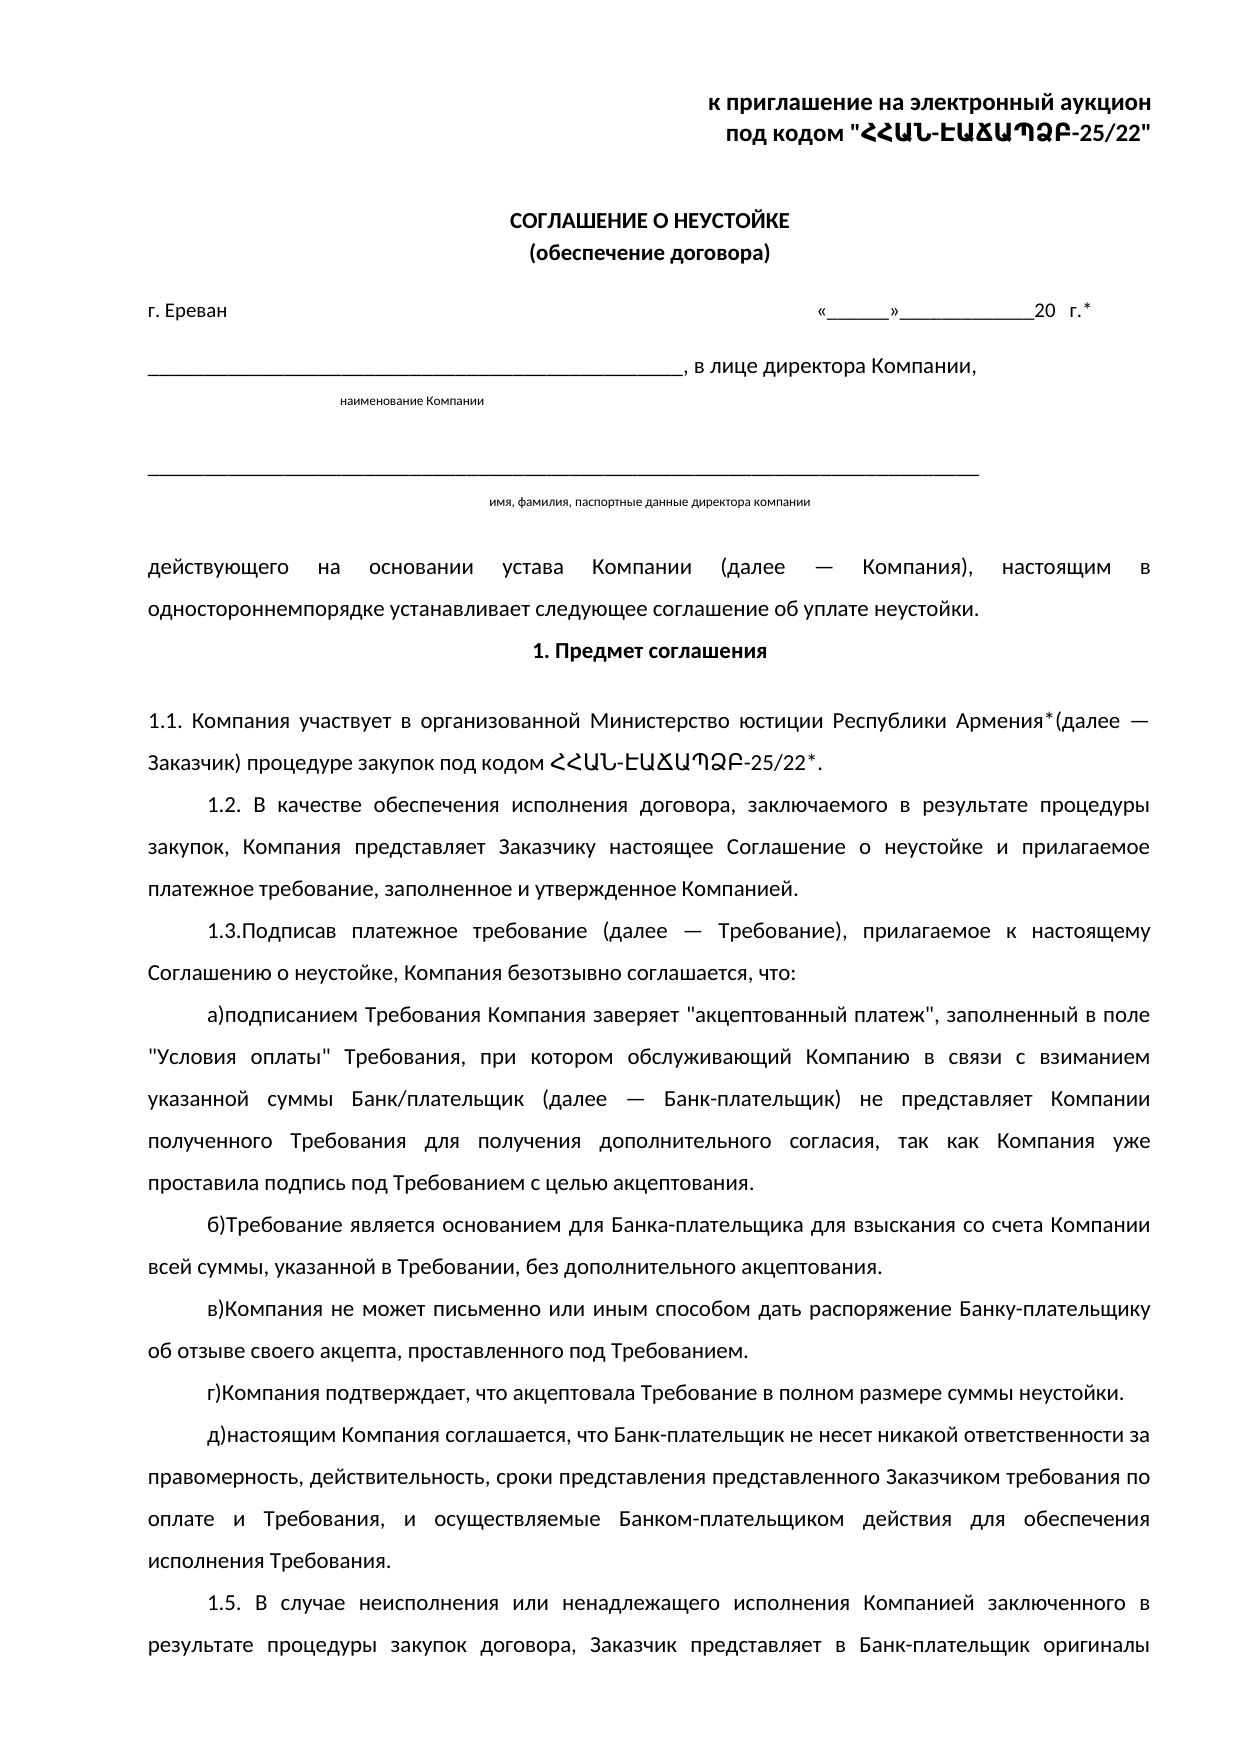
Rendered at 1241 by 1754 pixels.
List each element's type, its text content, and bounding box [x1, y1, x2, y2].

text д)настоящим Компания соглашается, что Банк-плательщик не несет никакой ответственности за правомерность, действительность, сроки представления представленного Заказчиком требования по оплате и Требования, и осуществляемые Банком-плательщиком действия для обеспечения исполнения Требования. [148, 1420, 1152, 1574]
text 1. Предмет соглашения [148, 636, 1152, 664]
text под кодом "ՀՀԱՆ-ԷԱՃԱՊՁԲ-25/22" [148, 117, 1152, 147]
text г)Компания подтверждает, что акцептовала Требование в полном размере суммы неустойки. [148, 1378, 1152, 1406]
text действующего на основании устава Компании (далее — Компания), настоящим в одностороннемпорядке устанавливает следующее соглашение об уплате неустойки. [148, 552, 1152, 622]
text СОГЛАШЕНИЕ О НЕУСТОЙКЕ [148, 206, 1152, 234]
text (обеспечение договора) [148, 238, 1152, 266]
text в)Компания не может письменно или иным способом дать распоряжение Банку-плательщику об отзыве своего акцепта, проставленного под Требованием. [148, 1294, 1152, 1364]
text _______________________________________________, в лице директора Компании, [148, 351, 1152, 379]
text наименование Компании [340, 393, 1152, 421]
table_header «______»_____________20 г.* [635, 297, 1104, 351]
text а)подписанием Требования Компания заверяет "акцептованный платеж", заполненный в поле "Условия оплаты" Требования, при котором обслуживающий Компанию в связи с взиманием указанной суммы Банк/плательщик (далее — Банк-плательщик) не представляет Компании полученного Требования для получения дополнительного согласия, так как Компания уже проставила подпись под Требованием с целью акцептования. [148, 1000, 1152, 1196]
text б)Требование является основанием для Банка-плательщика для взыскания со счета Компании всей суммы, указанной в Требовании, без дополнительного акцептования. [148, 1210, 1152, 1280]
text 1.3.Подписав платежное требование (далее — Требование), прилагаемое к настоящему Соглашению о неустойке, Компания безотзывно соглашается, что: [148, 916, 1152, 986]
text имя, фамилия, паспортные данные директора компании [148, 494, 1152, 522]
text к приглашение на электронный аукцион [177, 86, 1152, 117]
text 1.1. Компания участвует в организованной Министерство юстиции Республики Армения*(далее — Заказчик) процедуре закупок под кодом ՀՀԱՆ-ԷԱՃԱՊՁԲ-25/22*. [148, 706, 1152, 776]
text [148, 1588, 1152, 1658]
table_header г. Ереван [136, 297, 635, 351]
text _________________________________________________________________________ [148, 452, 1152, 480]
text 1.2. В качестве обеспечения исполнения договора, заключаемого в результате процедуры закупок, Компания представляет Заказчику настоящее Соглашение о неустойке и прилагаемое платежное требование, заполненное и утвержденное Компанией. [148, 790, 1152, 902]
